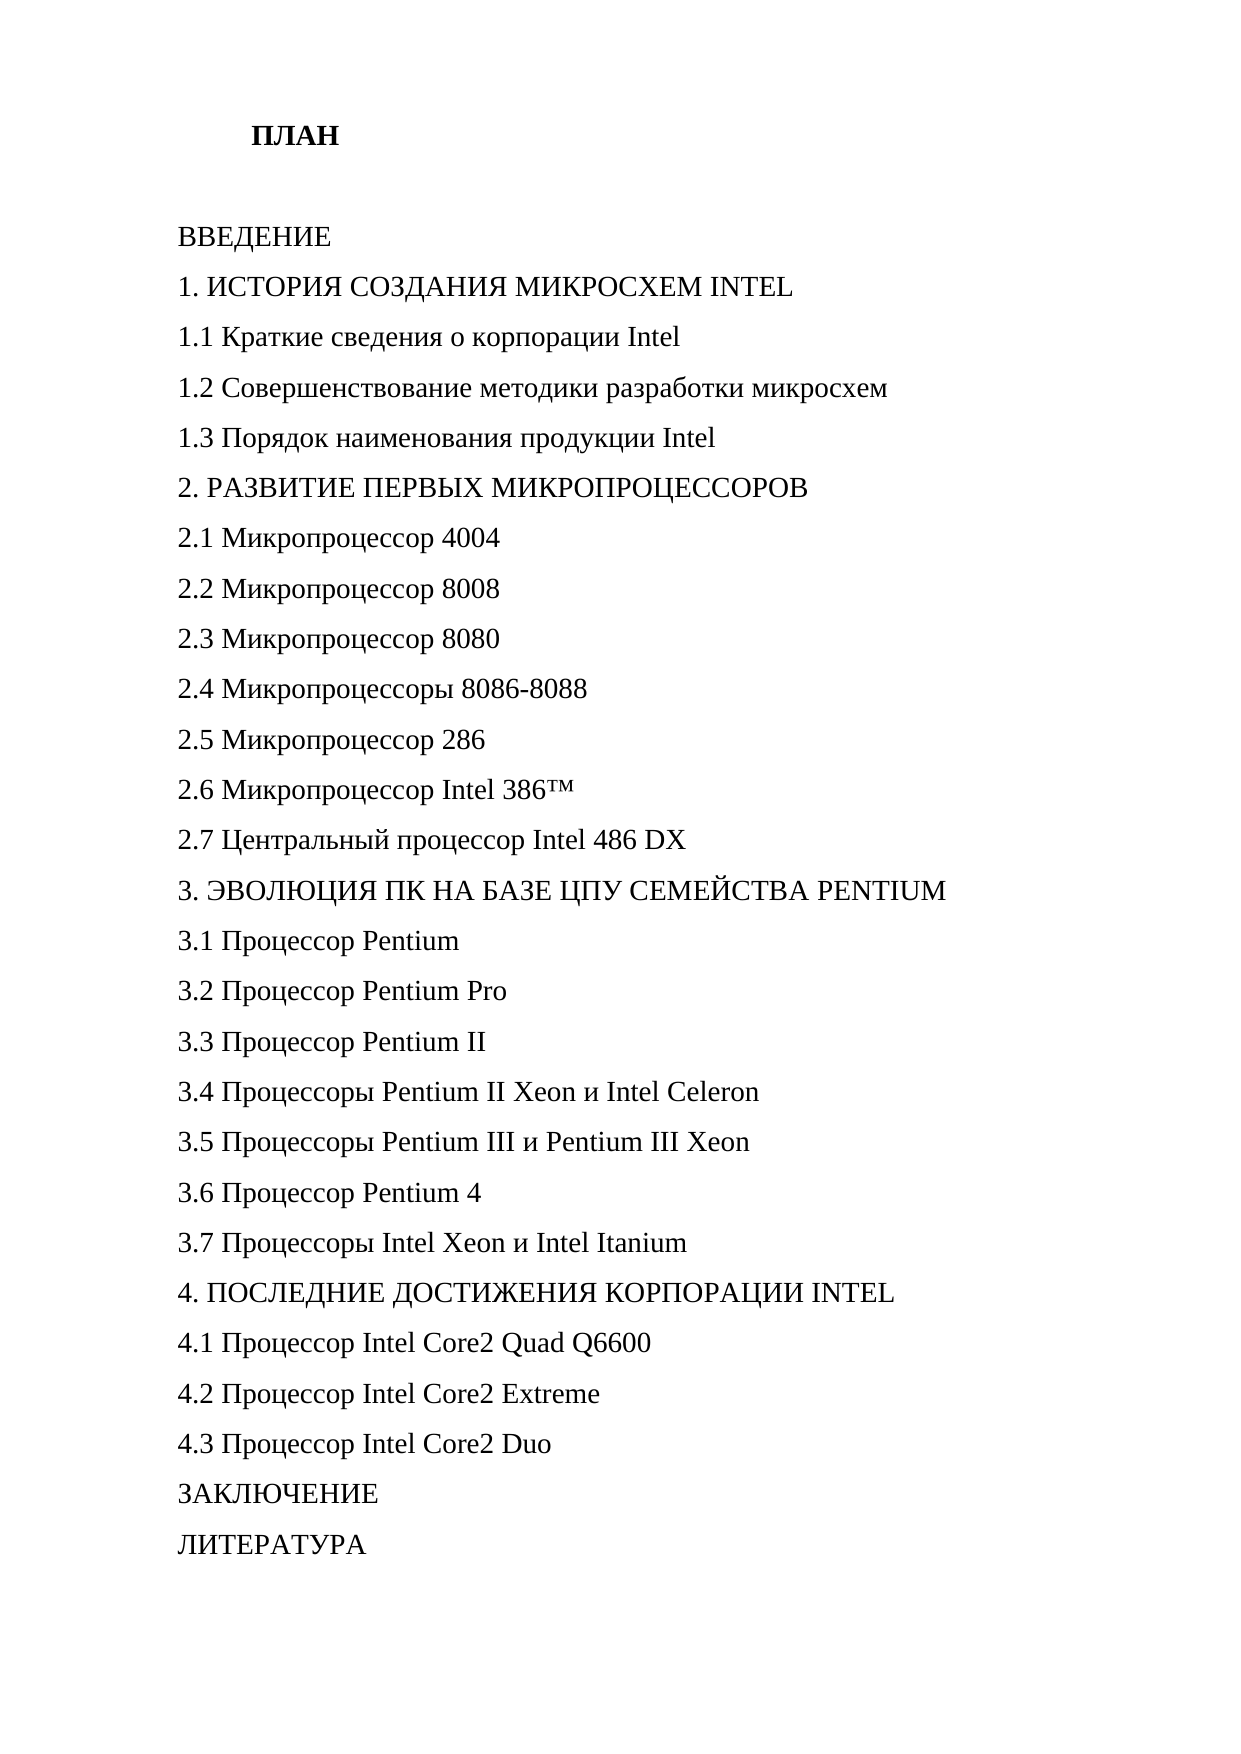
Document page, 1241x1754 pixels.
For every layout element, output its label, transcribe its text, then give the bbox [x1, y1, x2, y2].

text 3.2 Процессор Pentium Pro [177, 973, 1152, 1007]
text 1. История создания микросхем Intel [177, 269, 1152, 303]
text 3.5 Процессоры Pentium III и Pentium III Xeon [177, 1124, 1152, 1158]
text 3.1 Процессор Pentium [177, 923, 1152, 957]
text 2.3 Микропроцессор 8080 [177, 621, 1152, 655]
text 1.2 Совершенствование методики разработки микросхем [177, 370, 1152, 403]
text 3.7 Процессоры Intel Xeon и Intel Itanium [177, 1225, 1152, 1258]
text 2.6 Микропроцессор Intel 386™ [177, 772, 1152, 806]
text 3.3 Процессор Pentium II [177, 1024, 1152, 1057]
text 3.6 Процессор Pentium 4 [177, 1175, 1152, 1208]
text Литература [177, 1527, 1152, 1560]
text Введение [177, 219, 1152, 252]
text Заключение [177, 1477, 1152, 1510]
text 4.1 Процессор Intel Core2 Quad Q6600 [177, 1326, 1152, 1359]
text 4.2 Процессор Intel Core2 Extreme [177, 1376, 1152, 1409]
text ПЛАН [177, 118, 1152, 152]
text 2.1 Микропроцессор 4004 [177, 521, 1152, 554]
text 2.4 Микропроцессоры 8086-8088 [177, 672, 1152, 705]
text 3.4 Процессоры Pentium II Xeon и Intel Celeron [177, 1074, 1152, 1108]
text 2.5 Микропроцессор 286 [177, 722, 1152, 755]
text 4. Последние достижения корпорации Intel [177, 1275, 1152, 1309]
text 4.3 Процессор Intel Core2 Duo [177, 1426, 1152, 1460]
text 2.7 Центральный процессор Intel 486 DX [177, 822, 1152, 856]
text 3. Эволюция ПК на базе ЦПУ семейства Pentium [177, 873, 1152, 906]
text 1.3 Порядок наименования продукции Intel [177, 420, 1152, 453]
text 1.1 Краткие сведения о корпорации Intel [177, 319, 1152, 353]
text 2.2 Микропроцессор 8008 [177, 571, 1152, 604]
text 2. Развитие первых микропроцессоров [177, 470, 1152, 504]
